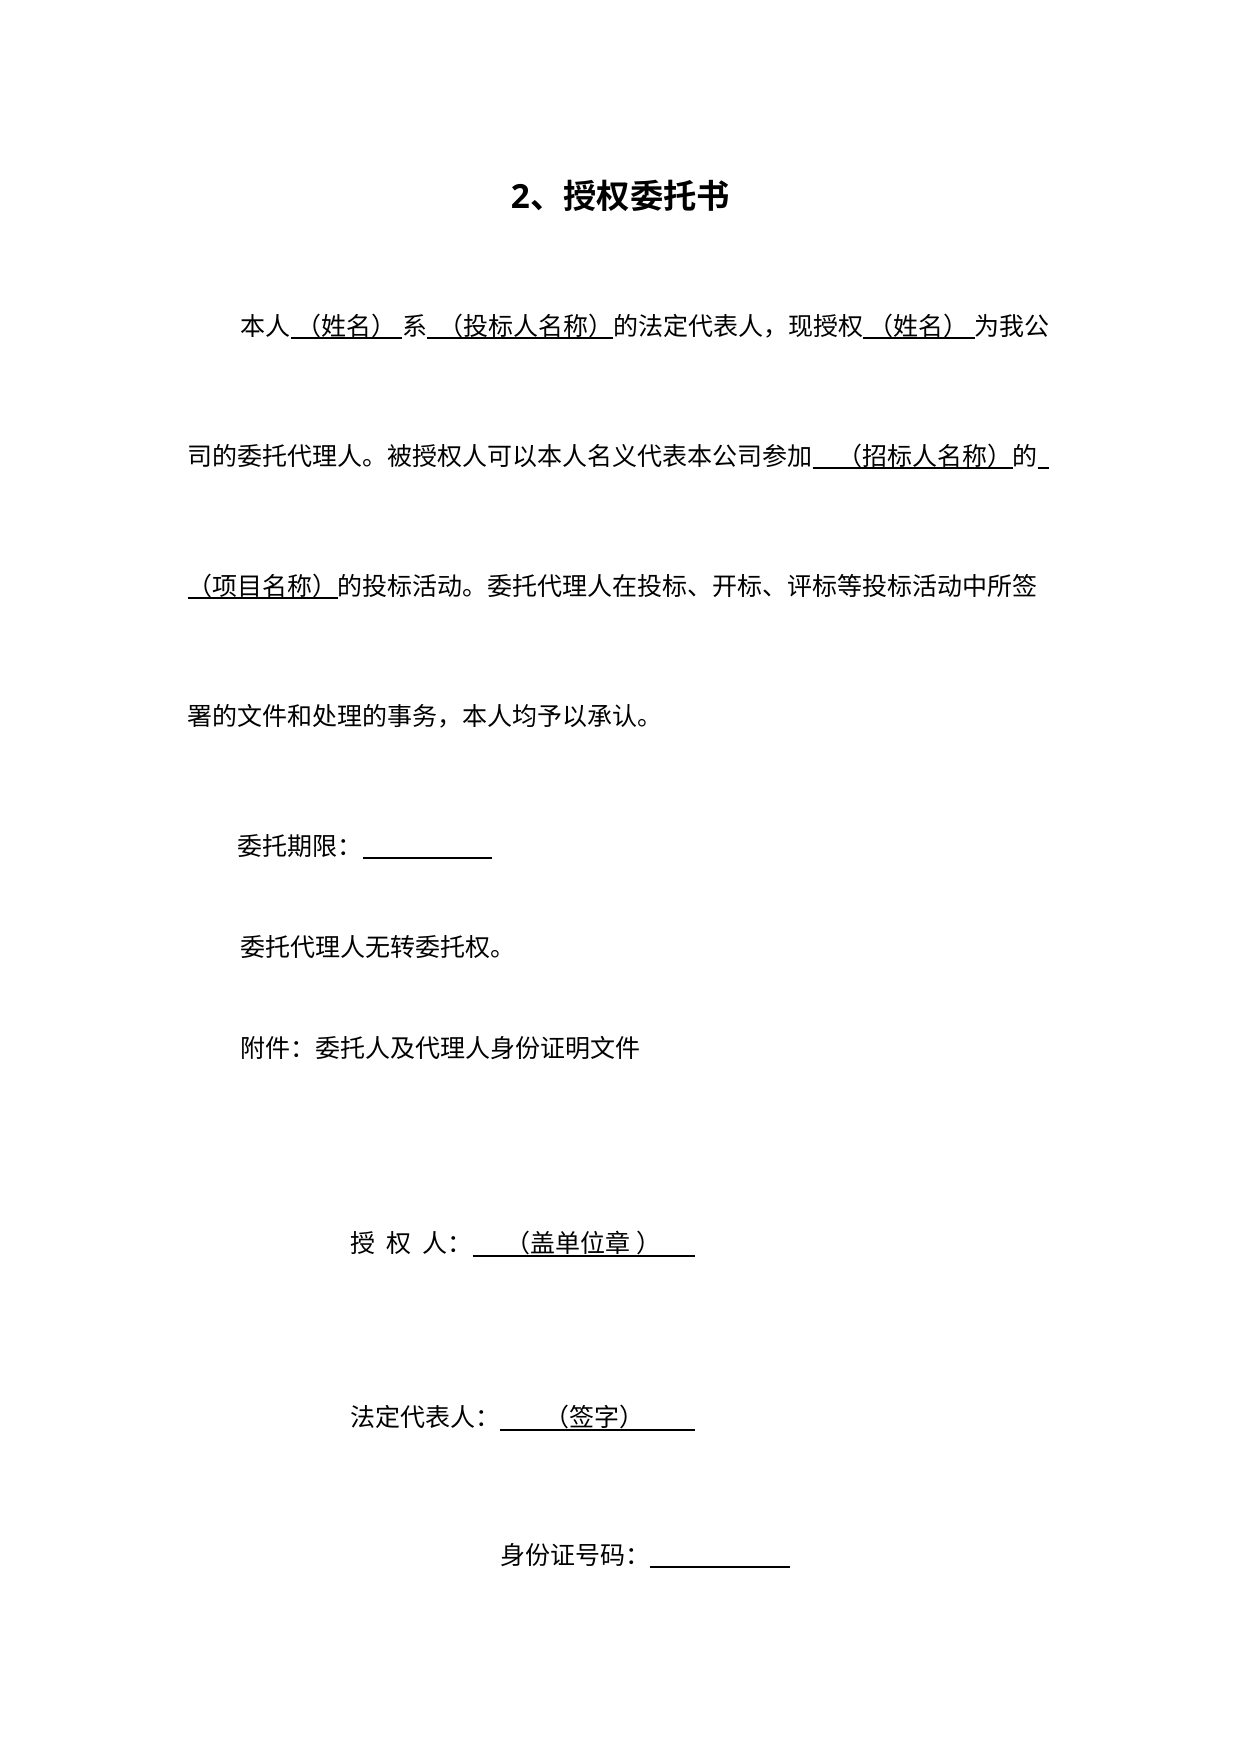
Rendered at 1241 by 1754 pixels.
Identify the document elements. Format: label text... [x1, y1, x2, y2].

text 授 权 人： （盖单位章 ） [187, 1209, 1053, 1274]
text 2、授权委托书 [187, 162, 1053, 227]
text 附件：委托人及代理人身份证明文件 [187, 1014, 1053, 1079]
text 委托代理人无转委托权。 [187, 913, 1053, 978]
text 本人 （姓名） 系 （投标人名称）的法定代表人，现授权 （姓名） 为我公司的委托代理人。被授权人可以本人名义代表本公司参加 （招标人名称）的 （项目名称）的投标活动。委托代理人在投标、开标、评标等投标活动中所签署的文件和处理的事务，本人均予以承认。 委托期限： [187, 292, 1053, 877]
text 法定代表人： （签字） [187, 1383, 1053, 1448]
text 身份证号码： [187, 1521, 1053, 1586]
